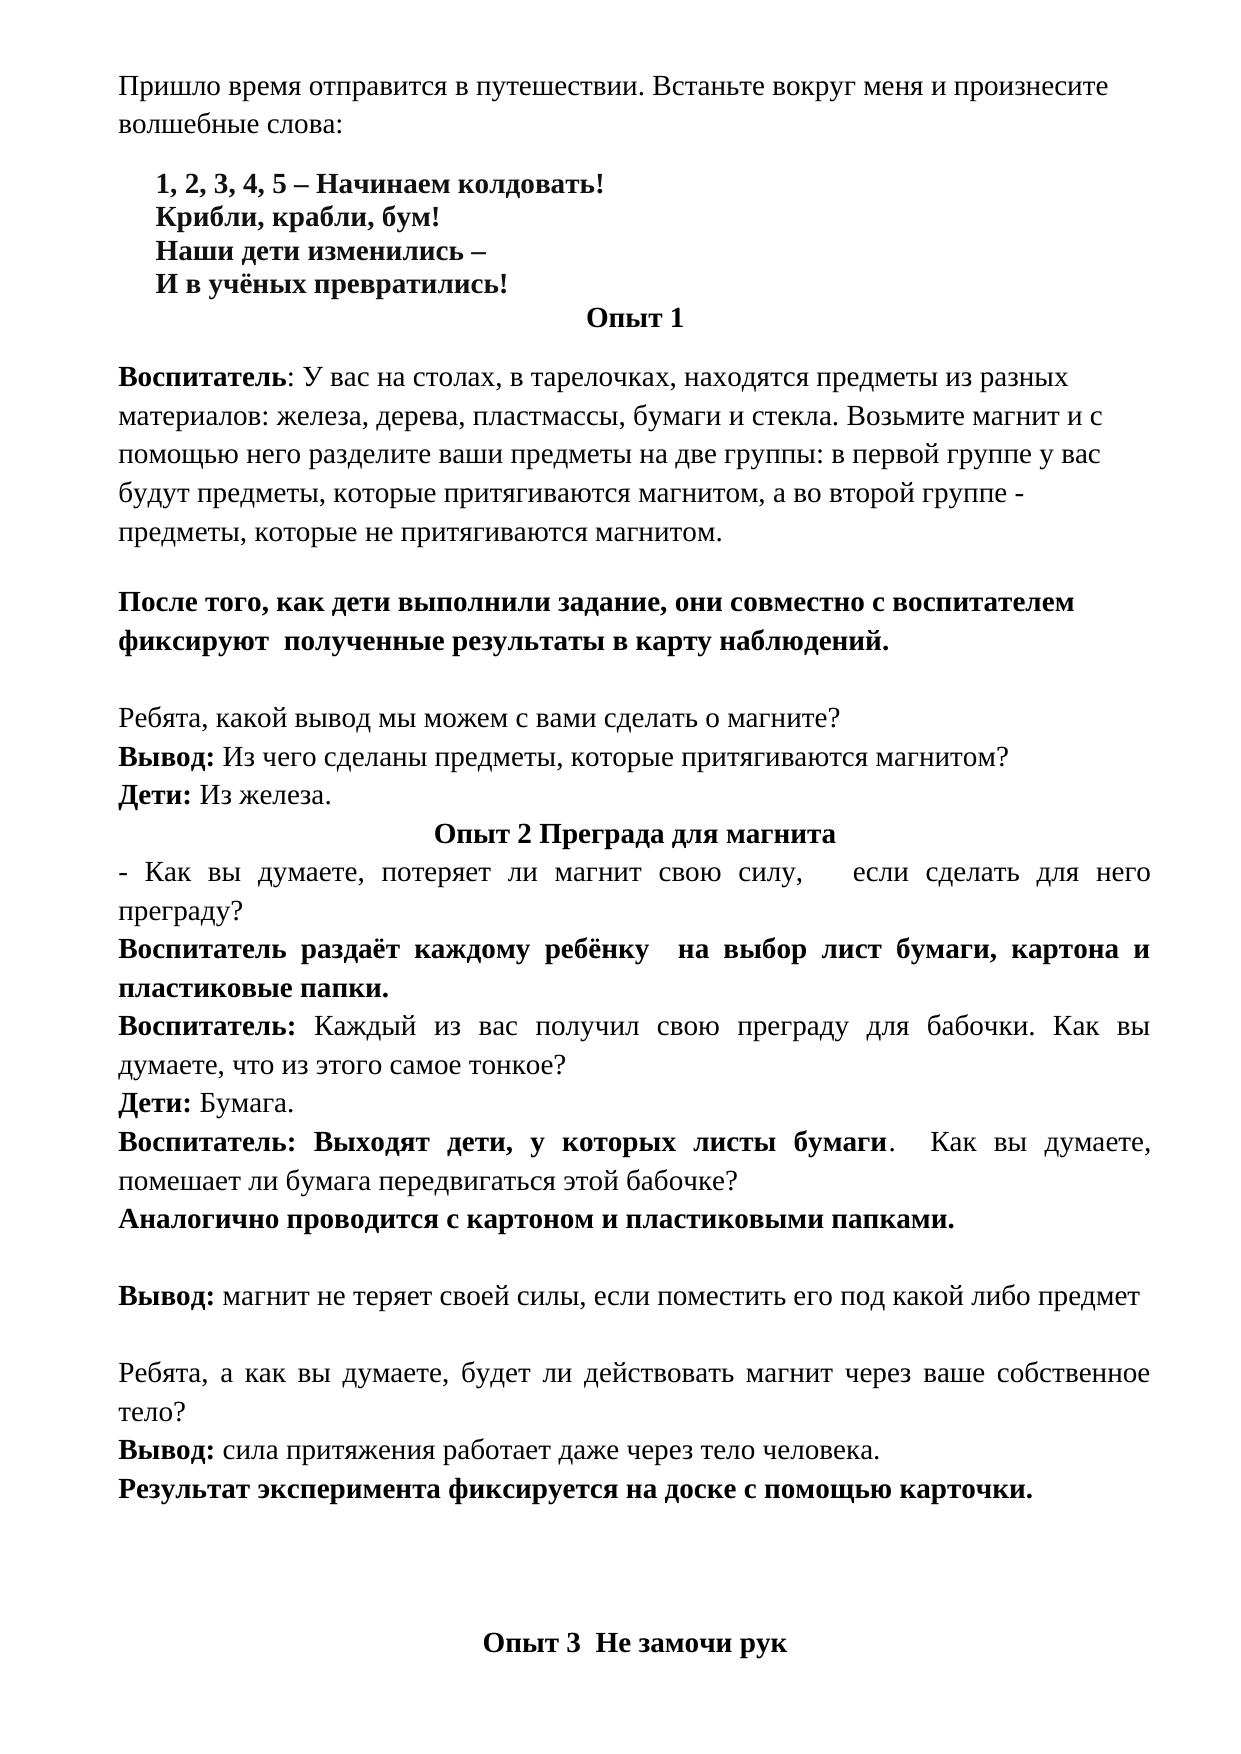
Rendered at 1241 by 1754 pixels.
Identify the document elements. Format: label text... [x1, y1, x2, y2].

text Воспитатель: Каждый из вас получил свою преграду для бабочки. Как вы думаете, что из этого самое тонкое? [118, 1008, 1152, 1081]
text Опыт 2 Преграда для магнита [118, 816, 1152, 849]
text После того, как дети выполнили задание, они совместно с воспитателем фиксируют полученные результаты в карту наблюдений. [118, 584, 1152, 657]
text Ребята, а как вы думаете, будет ли действовать магнит через ваше собственное тело? [118, 1355, 1152, 1427]
text Опыт 3 Не замочи рук [118, 1625, 1152, 1659]
text Крибли, крабли, бум! [118, 199, 1152, 233]
text Вывод: сила притяжения работает даже через тело человека. [118, 1432, 1152, 1466]
text Наши дети изменились – [118, 233, 1152, 267]
text Вывод: Из чего сделаны предметы, которые притягиваются магнитом? [118, 739, 1152, 772]
text Ребята, какой вывод мы можем с вами сделать о магните? [118, 700, 1152, 734]
text 1, 2, 3, 4, 5 – Начинаем колдовать! [118, 166, 1152, 199]
text Результат эксперимента фиксируется на доске с помощью карточки. [118, 1471, 1152, 1504]
text Вывод: магнит не теряет своей силы, если поместить его под какой либо предмет [118, 1278, 1152, 1312]
text Пришло время отправится в путешествии. Встаньте вокруг меня и произнесите волшебные слова: [118, 68, 1152, 140]
text И в учёных превратились! [118, 267, 1152, 300]
text Аналогично проводится с картоном и пластиковыми папками. [118, 1201, 1152, 1235]
text Опыт 1 [118, 300, 1152, 334]
text Воспитатель: У вас на столах, в тарелочках, находятся предметы из разных материалов: железа, дерева, пластмассы, бумаги и стекла. Возьмите магнит и с помощью него разделите ваши предметы на две группы: в первой группе у вас будут предметы, которые притягиваются магнитом, а во второй группе - предметы, которые не притягиваются магнитом. [118, 359, 1152, 547]
text Дети: Из железа. [118, 777, 1152, 811]
text - Как вы думаете, потеряет ли магнит свою силу, если сделать для него преграду? [118, 854, 1152, 926]
text Воспитатель раздаёт каждому ребёнку на выбор лист бумаги, картона и пластиковые папки. [118, 931, 1152, 1003]
text Воспитатель: Выходят дети, у которых листы бумаги. Как вы думаете, помешает ли бумага передвигаться этой бабочке? [118, 1124, 1152, 1196]
text Дети: Бумага. [118, 1086, 1152, 1119]
